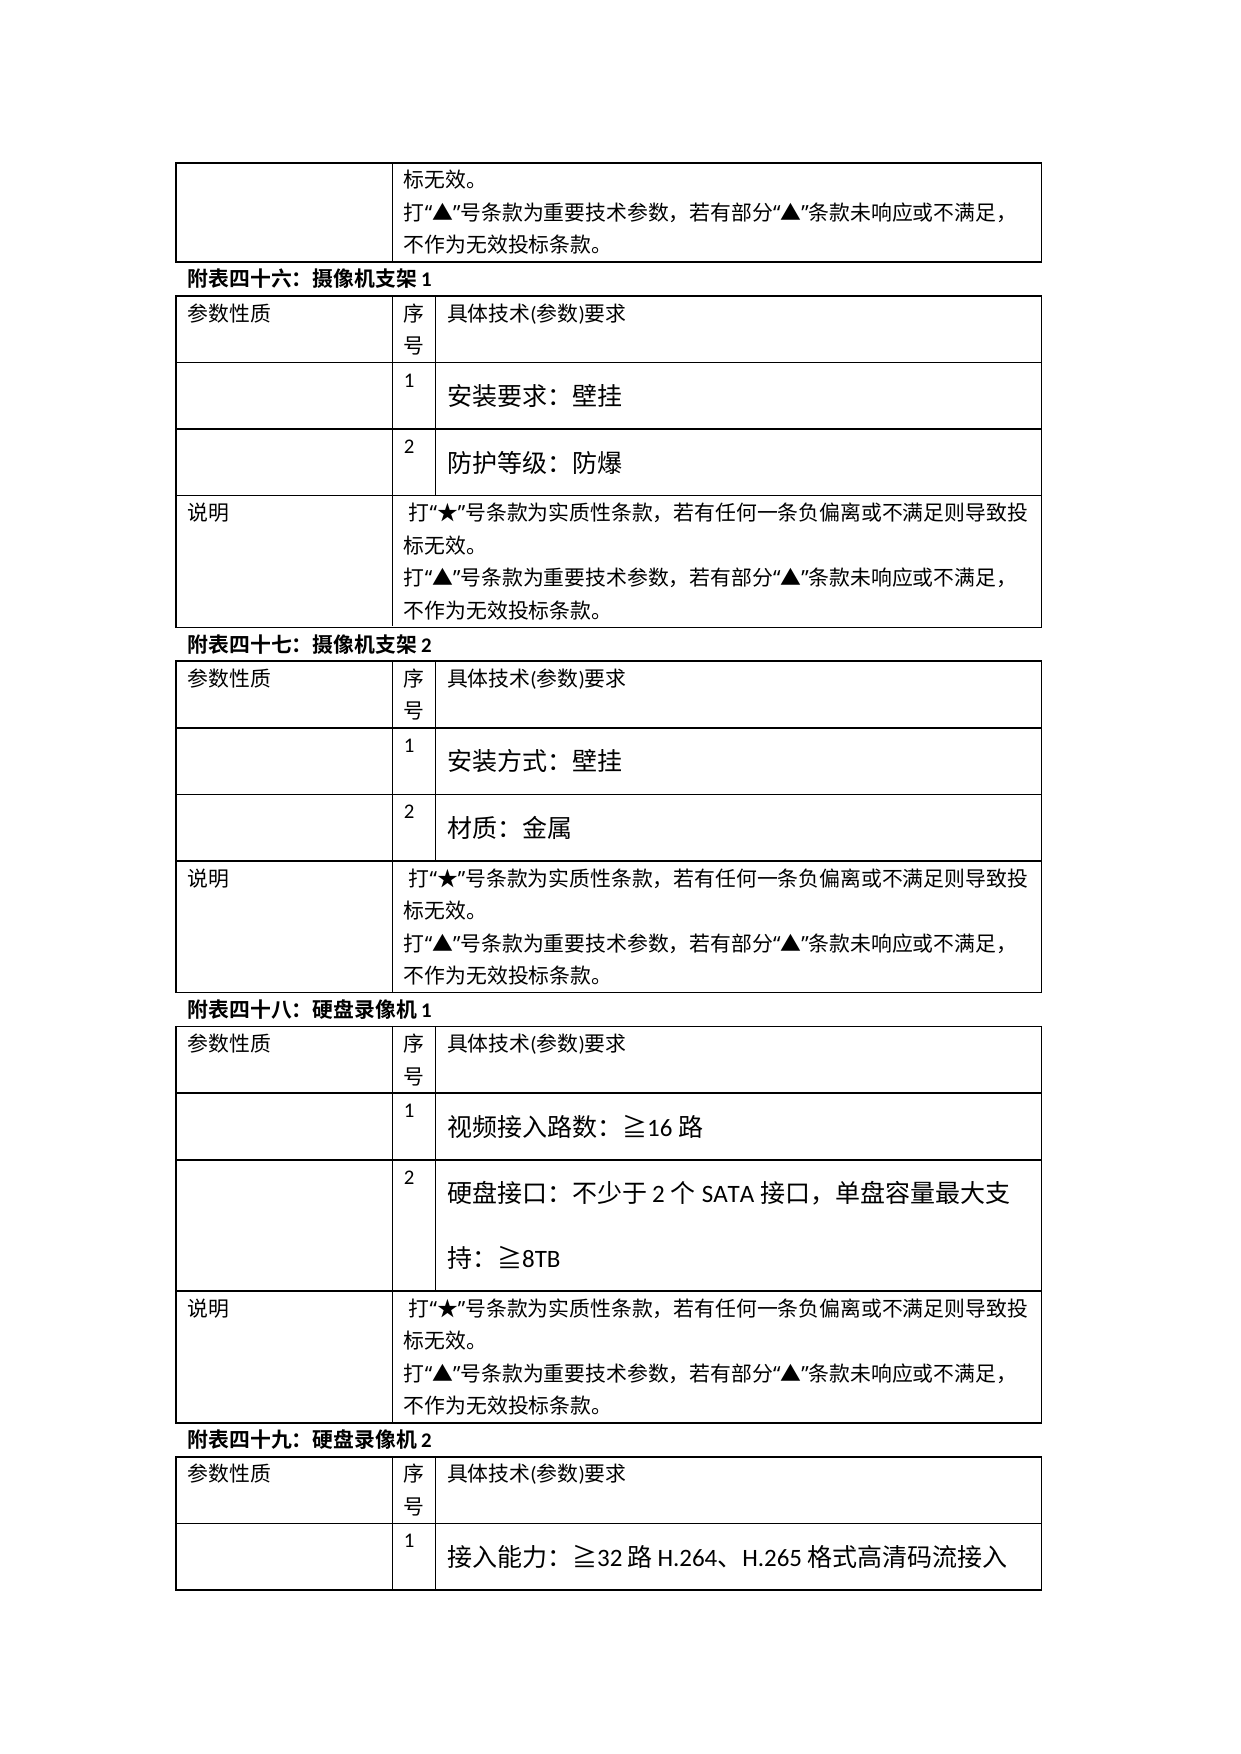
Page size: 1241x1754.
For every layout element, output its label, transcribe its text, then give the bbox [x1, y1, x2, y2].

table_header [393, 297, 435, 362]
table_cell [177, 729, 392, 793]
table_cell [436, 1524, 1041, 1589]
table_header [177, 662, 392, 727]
text 附表四十六：摄像机支架1 [187, 263, 1053, 295]
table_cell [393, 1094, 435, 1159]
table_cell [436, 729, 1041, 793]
text 附表四十九：硬盘录像机2 [187, 1423, 1053, 1456]
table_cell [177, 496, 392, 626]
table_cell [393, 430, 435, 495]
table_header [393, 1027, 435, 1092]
text 附表四十七：摄像机支架2 [187, 628, 1053, 660]
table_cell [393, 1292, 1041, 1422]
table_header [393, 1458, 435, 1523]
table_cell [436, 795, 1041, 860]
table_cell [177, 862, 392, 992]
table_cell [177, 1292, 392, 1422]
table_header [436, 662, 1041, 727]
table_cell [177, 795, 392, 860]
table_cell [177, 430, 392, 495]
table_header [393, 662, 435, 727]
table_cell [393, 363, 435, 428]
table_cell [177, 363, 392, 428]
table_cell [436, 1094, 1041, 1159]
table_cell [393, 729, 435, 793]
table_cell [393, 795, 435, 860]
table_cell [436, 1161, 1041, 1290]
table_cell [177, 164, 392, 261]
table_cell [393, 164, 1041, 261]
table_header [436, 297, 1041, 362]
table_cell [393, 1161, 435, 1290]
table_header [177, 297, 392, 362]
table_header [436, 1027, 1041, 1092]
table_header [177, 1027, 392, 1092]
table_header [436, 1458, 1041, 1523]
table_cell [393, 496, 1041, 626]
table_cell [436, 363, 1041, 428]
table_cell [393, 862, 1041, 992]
text 附表四十八：硬盘录像机1 [187, 993, 1053, 1026]
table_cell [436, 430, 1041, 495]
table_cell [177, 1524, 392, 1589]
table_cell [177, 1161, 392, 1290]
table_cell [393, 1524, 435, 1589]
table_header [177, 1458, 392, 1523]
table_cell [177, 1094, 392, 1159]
